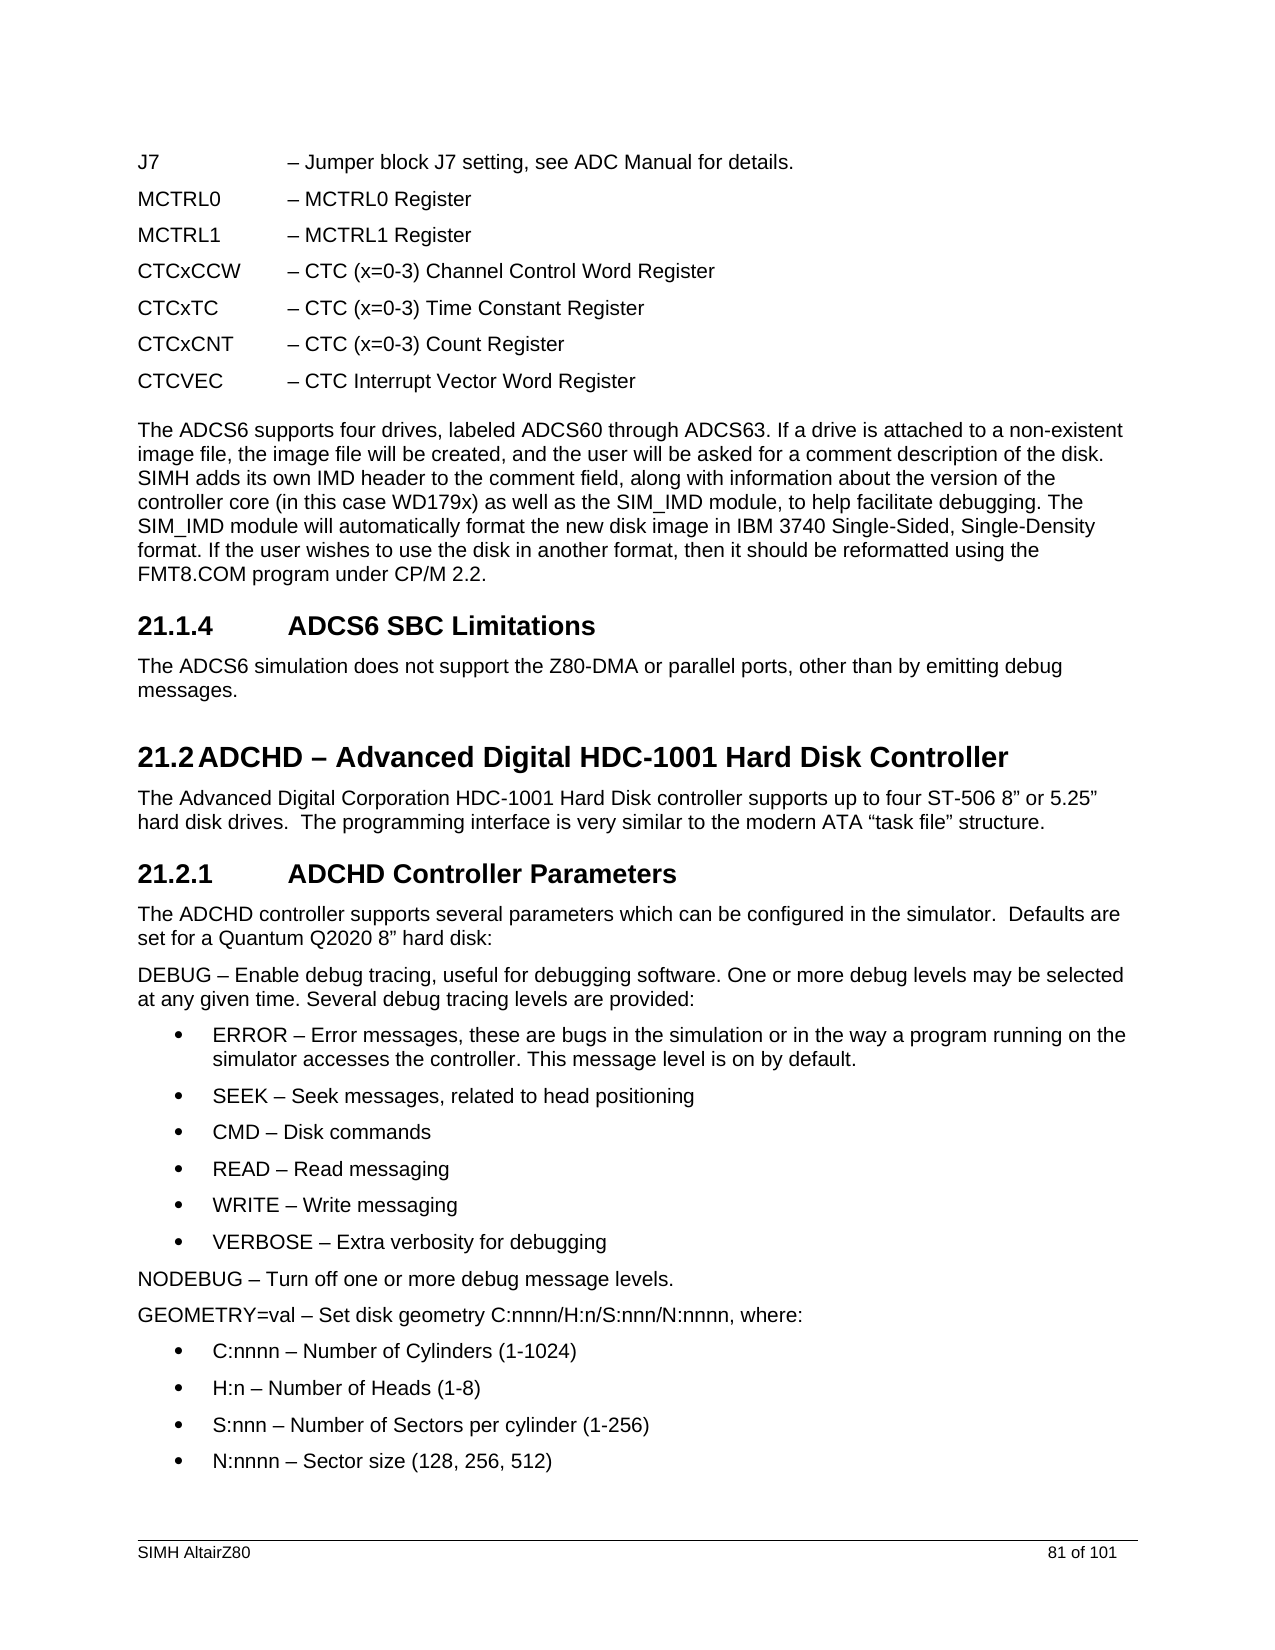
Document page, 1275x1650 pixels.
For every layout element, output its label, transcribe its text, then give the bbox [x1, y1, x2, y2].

text NODEBUG – Turn off one or more debug message levels. [137, 1266, 1138, 1290]
text The ADCHD controller supports several parameters which can be configured in the simulator. Defaults are set for a Quantum Q2020 8” hard disk: [137, 902, 1138, 950]
list N:nnnn – Sector size (128, 256, 512) [175, 1449, 1138, 1473]
list H:n – Number of Heads (1-8) [175, 1376, 1138, 1400]
subtitle ADCHD – Advanced Digital HDC-1001 Hard Disk Controller [137, 739, 1138, 773]
text CTCxCCW – CTC (x=0-3) Channel Control Word Register [137, 259, 1138, 283]
subtitle ADCHD Controller Parameters [137, 858, 1138, 890]
text J7 – Jumper block J7 setting, see ADC Manual for details. [137, 150, 1138, 174]
list S:nnn – Number of Sectors per cylinder (1-256) [175, 1412, 1138, 1437]
text CTCxCNT – CTC (x=0-3) Count Register [137, 332, 1138, 356]
text The ADCS6 supports four drives, labeled ADCS60 through ADCS63. If a drive is attached to a non-existent image file, the image file will be created, and the user will be asked for a comment description of the disk. SIMH adds its own IMD header to the comment field, along with information about the version of the controller core (in this case WD179x) as well as the SIM_IMD module, to help facilitate debugging. The SIM_IMD module will automatically format the new disk image in IBM 3740 Single-Sided, Single-Density format. If the user wishes to use the disk in another format, then it should be reformatted using the FMT8.COM program under CP/M 2.2. [137, 418, 1138, 585]
text CTCxTC – CTC (x=0-3) Time Constant Register [137, 296, 1138, 320]
list VERBOSE – Extra verbosity for debugging [175, 1230, 1138, 1254]
text The ADCS6 simulation does not support the Z80-DMA or parallel ports, other than by emitting debug messages. [137, 654, 1138, 702]
text The Advanced Digital Corporation HDC-1001 Hard Disk controller supports up to four ST-506 8” or 5.25” hard disk drives. The programming interface is very similar to the modern ATA “task file” structure. [137, 786, 1138, 833]
list WRITE – Write messaging [175, 1193, 1138, 1217]
text GEOMETRY=val – Set disk geometry C:nnnn/H:n/S:nnn/N:nnnn, where: [137, 1303, 1138, 1327]
subtitle ADCS6 SBC Limitations [137, 610, 1138, 642]
list READ – Read messaging [175, 1157, 1138, 1181]
list ERROR – Error messages, these are bugs in the simulation or in the way a program running on the simulator accesses the controller. This message level is on by default. [175, 1023, 1138, 1071]
text MCTRL0 – MCTRL0 Register [137, 186, 1138, 210]
list SEEK – Seek messages, related to head positioning [175, 1084, 1138, 1108]
list C:nnnn – Number of Cylinders (1-1024) [175, 1339, 1138, 1363]
text CTCVEC – CTC Interrupt Vector Word Register [137, 369, 1138, 393]
text DEBUG – Enable debug tracing, useful for debugging software. One or more debug levels may be selected at any given time. Several debug tracing levels are provided: [137, 963, 1138, 1011]
text MCTRL1 – MCTRL1 Register [137, 223, 1138, 247]
list CMD – Disk commands [175, 1120, 1138, 1144]
